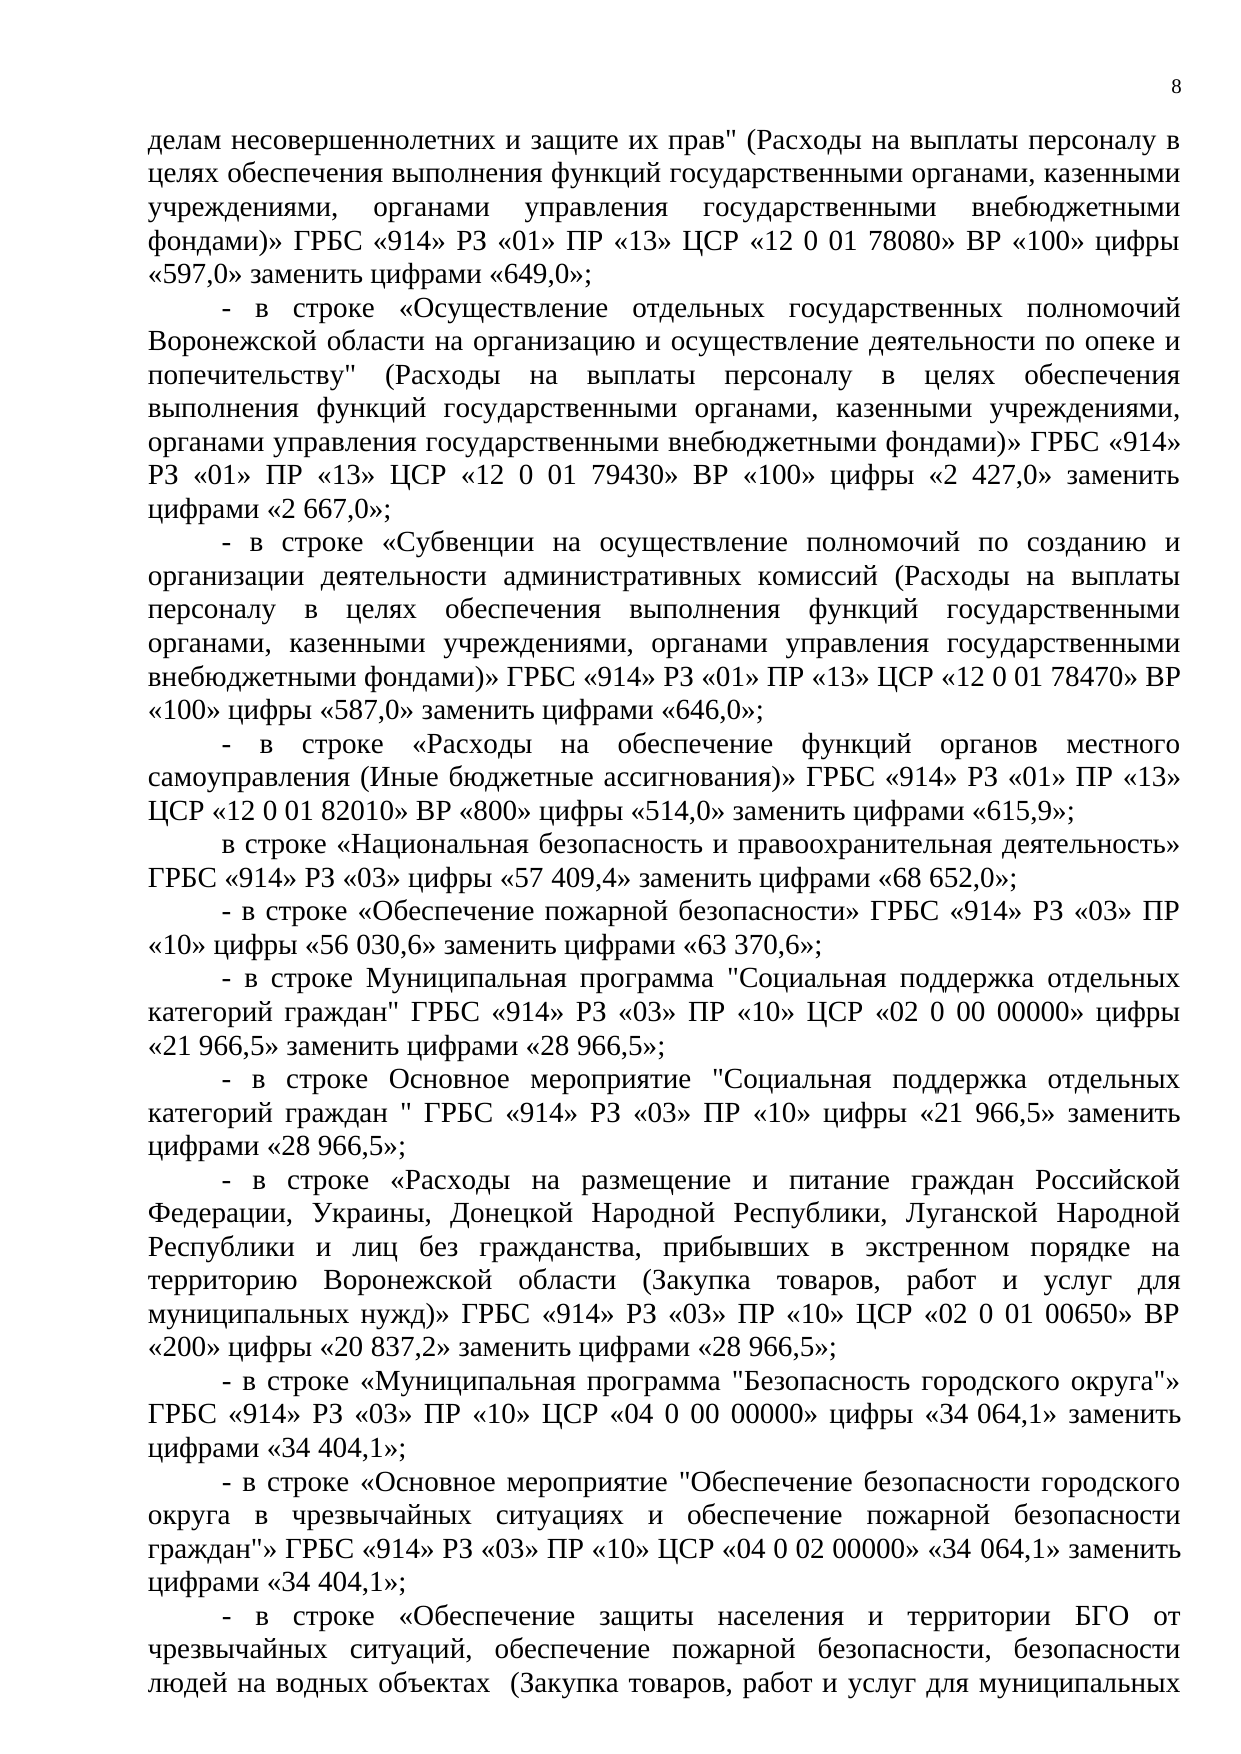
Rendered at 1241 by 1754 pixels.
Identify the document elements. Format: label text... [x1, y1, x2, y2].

text - в строке «Муниципальная программа "Безопасность городского округа"» ГРБС «914» РЗ «03» ПР «10» ЦСР «04 0 00 00000» цифры «34 064,1» заменить цифрами «34 404,1»; [148, 1363, 1181, 1464]
text - в строке «Осуществление отдельных государственных полномочий Воронежской области на организацию и осуществление деятельности по опеке и попечительству" (Расходы на выплаты персоналу в целях обеспечения выполнения функций государственными органами, казенными учреждениями, органами управления государственными внебюджетными фондами)» ГРБС «914» РЗ «01» ПР «13» ЦСР «12 0 01 79430» ВР «100» цифры «2 427,0» заменить цифрами «2 667,0»; [148, 290, 1181, 524]
text - в строке Основное мероприятие "Социальная поддержка отдельных категорий граждан " ГРБС «914» РЗ «03» ПР «10» цифры «21 966,5» заменить цифрами «28 966,5»; [148, 1061, 1181, 1162]
text - в строке «Субвенции на осуществление полномочий по созданию и организации деятельности административных комиссий (Расходы на выплаты персоналу в целях обеспечения выполнения функций государственными органами, казенными учреждениями, органами управления государственными внебюджетными фондами)» ГРБС «914» РЗ «01» ПР «13» ЦСР «12 0 01 78470» ВР «100» цифры «587,0» заменить цифрами «646,0»; [148, 524, 1181, 726]
text - в строке «Обеспечение пожарной безопасности» ГРБС «914» РЗ «03» ПР «10» цифры «56 030,6» заменить цифрами «63 370,6»; [148, 893, 1181, 961]
text - в строке «Основное мероприятие "Обеспечение безопасности городского округа в чрезвычайных ситуациях и обеспечение пожарной безопасности граждан"» ГРБС «914» РЗ «03» ПР «10» ЦСР «04 0 02 00000» «34 064,1» заменить цифрами «34 404,1»; [148, 1464, 1181, 1598]
text - в строке Муниципальная программа "Социальная поддержка отдельных категорий граждан" ГРБС «914» РЗ «03» ПР «10» ЦСР «02 0 00 00000» цифры «21 966,5» заменить цифрами «28 966,5»; [148, 961, 1181, 1061]
text - в строке «Расходы на размещение и питание граждан Российской Федерации, Украины, Донецкой Народной Республики, Луганской Народной Республики и лиц без гражданства, прибывших в экстренном порядке на территорию Воронежской области (Закупка товаров, работ и услуг для муниципальных нужд)» ГРБС «914» РЗ «03» ПР «10» ЦСР «02 0 01 00650» ВР «200» цифры «20 837,2» заменить цифрами «28 966,5»; [148, 1162, 1181, 1363]
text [148, 1598, 1181, 1698]
text - в строке «Расходы на обеспечение функций органов местного самоуправления (Иные бюджетные ассигнования)» ГРБС «914» РЗ «01» ПР «13» ЦСР «12 0 01 82010» ВР «800» цифры «514,0» заменить цифрами «615,9»; [148, 726, 1181, 826]
text в строке «Национальная безопасность и правоохранительная деятельность» ГРБС «914» РЗ «03» цифры «57 409,4» заменить цифрами «68 652,0»; [148, 826, 1181, 893]
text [148, 122, 1181, 290]
